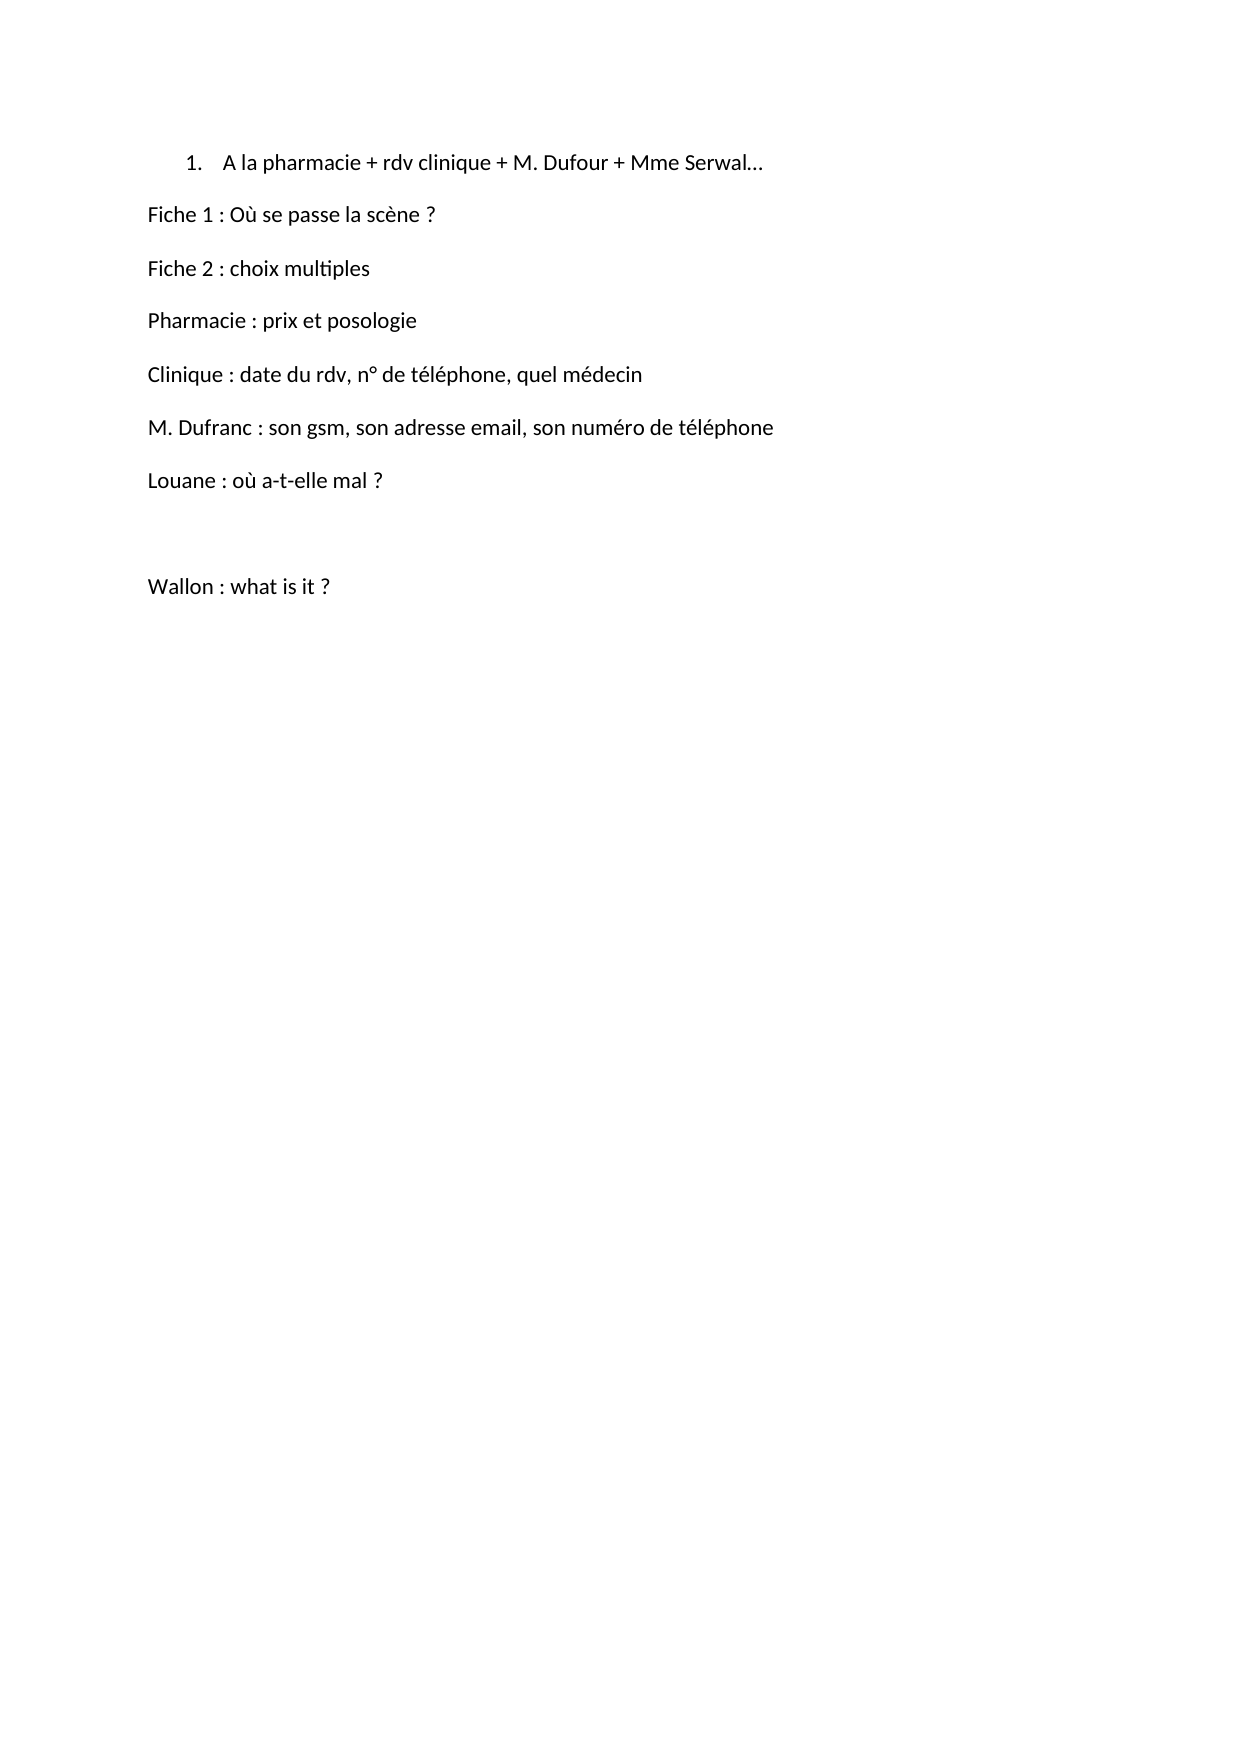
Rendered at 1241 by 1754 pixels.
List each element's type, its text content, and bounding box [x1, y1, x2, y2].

text M. Dufranc : son gsm, son adresse email, son numéro de téléphone [148, 413, 1093, 441]
text Louane : où a-t-elle mal ? [148, 466, 1093, 494]
text Clinique : date du rdv, n° de téléphone, quel médecin [148, 360, 1093, 388]
text Fiche 1 : Où se passe la scène ? [148, 201, 1093, 229]
list A la pharmacie + rdv clinique + M. Dufour + Mme Serwal… [185, 148, 1093, 176]
text Pharmacie : prix et posologie [148, 307, 1093, 335]
text Wallon : what is it ? [148, 572, 1093, 600]
text Fiche 2 : choix multiples [148, 254, 1093, 282]
